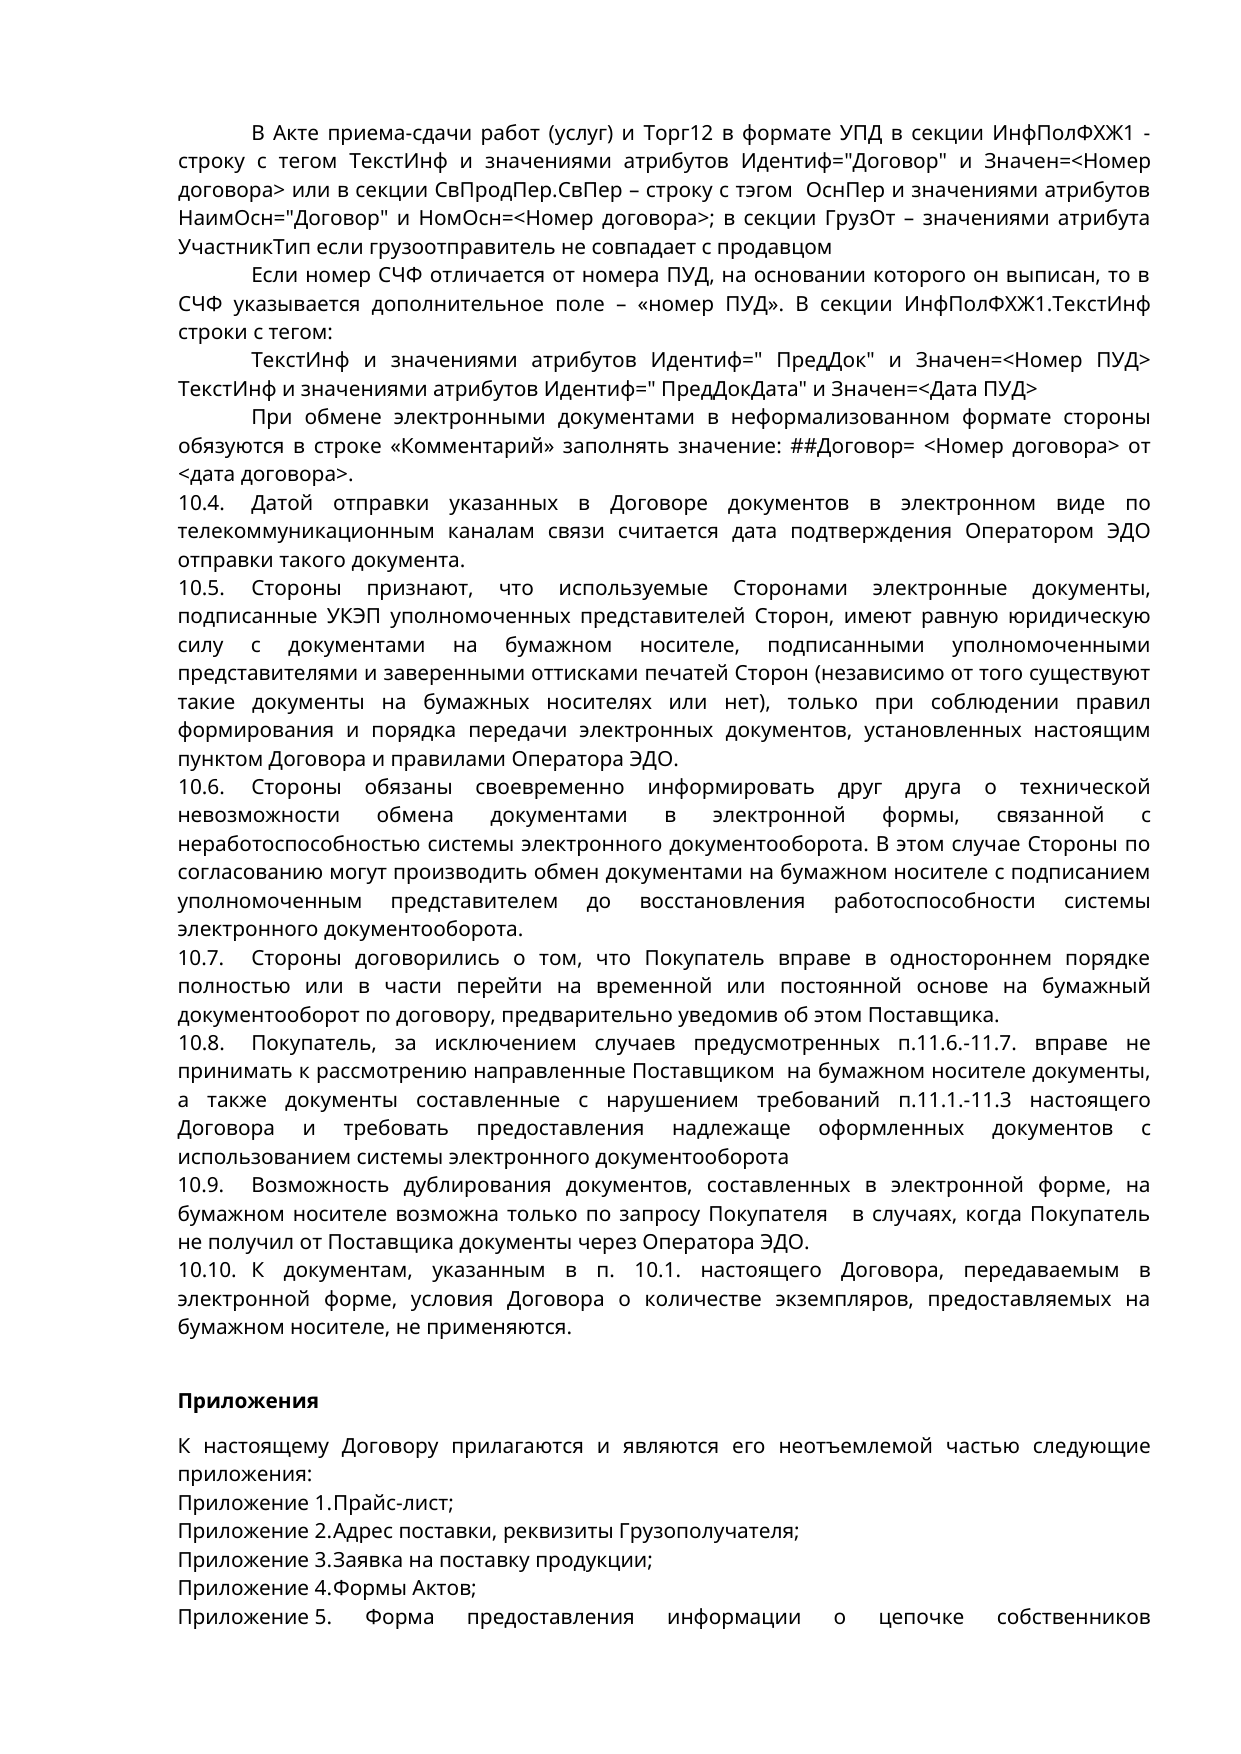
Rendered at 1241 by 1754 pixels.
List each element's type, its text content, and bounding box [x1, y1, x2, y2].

list Покупатель, за исключением случаев предусмотренных п.11.6.-11.7. вправе не принимать к рассмотрению направленные Поставщиком на бумажном носителе документы, а также документы составленные с нарушением требований п.11.1.-11.3 настоящего Договора и требовать предоставления надлежаще оформленных документов с использованием системы электронного документооборота [177, 1028, 1152, 1170]
list Прайс-лист; [177, 1488, 1152, 1516]
list В Акте приема-сдачи работ (услуг) и Торг12 в формате УПД в секции ИнфПолФХЖ1 - строку с тегом ТекстИнф и значениями атрибутов Идентиф="Договор" и Значен=<Номер договора> или в секции СвПродПер.СвПер – строку с тэгом ОснПер и значениями атрибутов НаимОсн="Договор" и НомОсн=<Номер договора>; в секции ГрузОт – значениями атрибута УчастникТип если грузоотправитель не совпадает с продавцом [178, 118, 1152, 260]
list Если номер СЧФ отличается от номера ПУД, на основании которого он выписан, то в СЧФ указывается дополнительное поле – «номер ПУД». В секции ИнфПолФХЖ1.ТекстИнф строки с тегом: [178, 260, 1152, 346]
text Приложения [177, 1386, 1152, 1414]
list Заявка на поставку продукции; [177, 1545, 1152, 1573]
list К документам, указанным в п. 10.1. настоящего Договора, передаваемым в электронной форме, условия Договора о количестве экземпляров, предоставляемых на бумажном носителе, не применяются. [177, 1256, 1152, 1341]
list Формы Актов; [177, 1573, 1152, 1602]
list При обмене электронными документами в неформализованном формате стороны обязуются в строке «Комментарий» заполнять значение: ##Договор= <Номер договора> от <дата договора>. [178, 402, 1152, 488]
list Адрес поставки, реквизиты Грузополучателя; [177, 1516, 1152, 1545]
list Стороны признают, что используемые Сторонами электронные документы, подписанные УКЭП уполномоченных представителей Сторон, имеют равную юридическую силу с документами на бумажном носителе, подписанными уполномоченными представителями и заверенными оттисками печатей Сторон (независимо от того существуют такие документы на бумажных носителях или нет), только при соблюдении правил формирования и порядка передачи электронных документов, установленных настоящим пунктом Договора и правилами Оператора ЭДО. [177, 573, 1152, 772]
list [177, 1602, 1152, 1630]
list Датой отправки указанных в Договоре документов в электронном виде по телекоммуникационным каналам связи считается дата подтверждения Оператором ЭДО отправки такого документа. [177, 488, 1152, 573]
list ТекстИнф и значениями атрибутов Идентиф=" ПредДок" и Значен=<Номер ПУД> ТекстИнф и значениями атрибутов Идентиф=" ПредДокДата" и Значен=<Дата ПУД> [178, 346, 1152, 402]
list Стороны договорились о том, что Покупатель вправе в одностороннем порядке полностью или в части перейти на временной или постоянной основе на бумажный документооборот по договору, предварительно уведомив об этом Поставщика. [177, 943, 1152, 1028]
list Стороны обязаны своевременно информировать друг друга о технической невозможности обмена документами в электронной формы, связанной с неработоспособностью системы электронного документооборота. В этом случае Стороны по согласованию могут производить обмен документами на бумажном носителе с подписанием уполномоченным представителем до восстановления работоспособности системы электронного документооборота. [177, 772, 1152, 943]
text К настоящему Договору прилагаются и являются его неотъемлемой частью следующие приложения: [177, 1431, 1152, 1488]
list Возможность дублирования документов, составленных в электронной форме, на бумажном носителе возможна только по запросу Покупателя в случаях, когда Покупатель не получил от Поставщика документы через Оператора ЭДО. [177, 1170, 1152, 1256]
